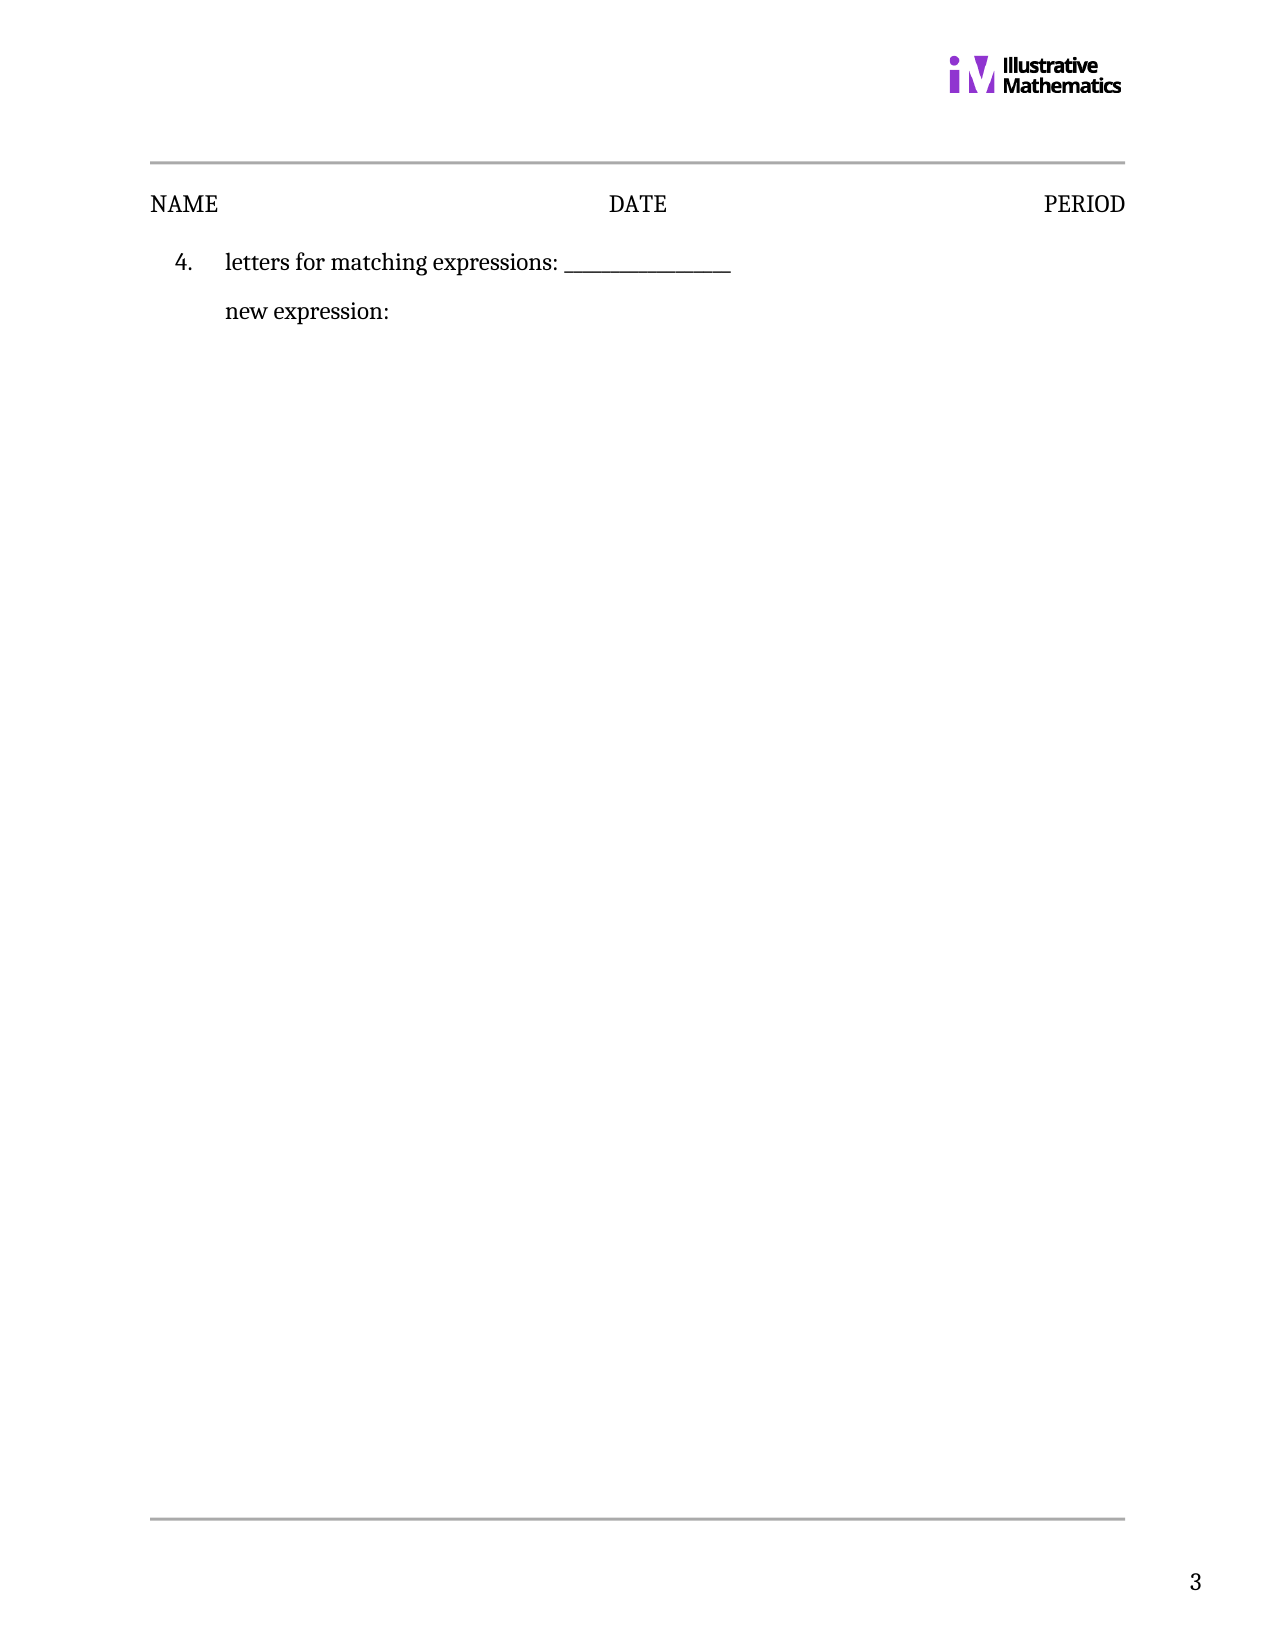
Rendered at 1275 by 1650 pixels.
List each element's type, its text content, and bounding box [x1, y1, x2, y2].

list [175, 247, 1125, 276]
list new expression: [175, 297, 1125, 326]
picture [949, 55, 1121, 93]
